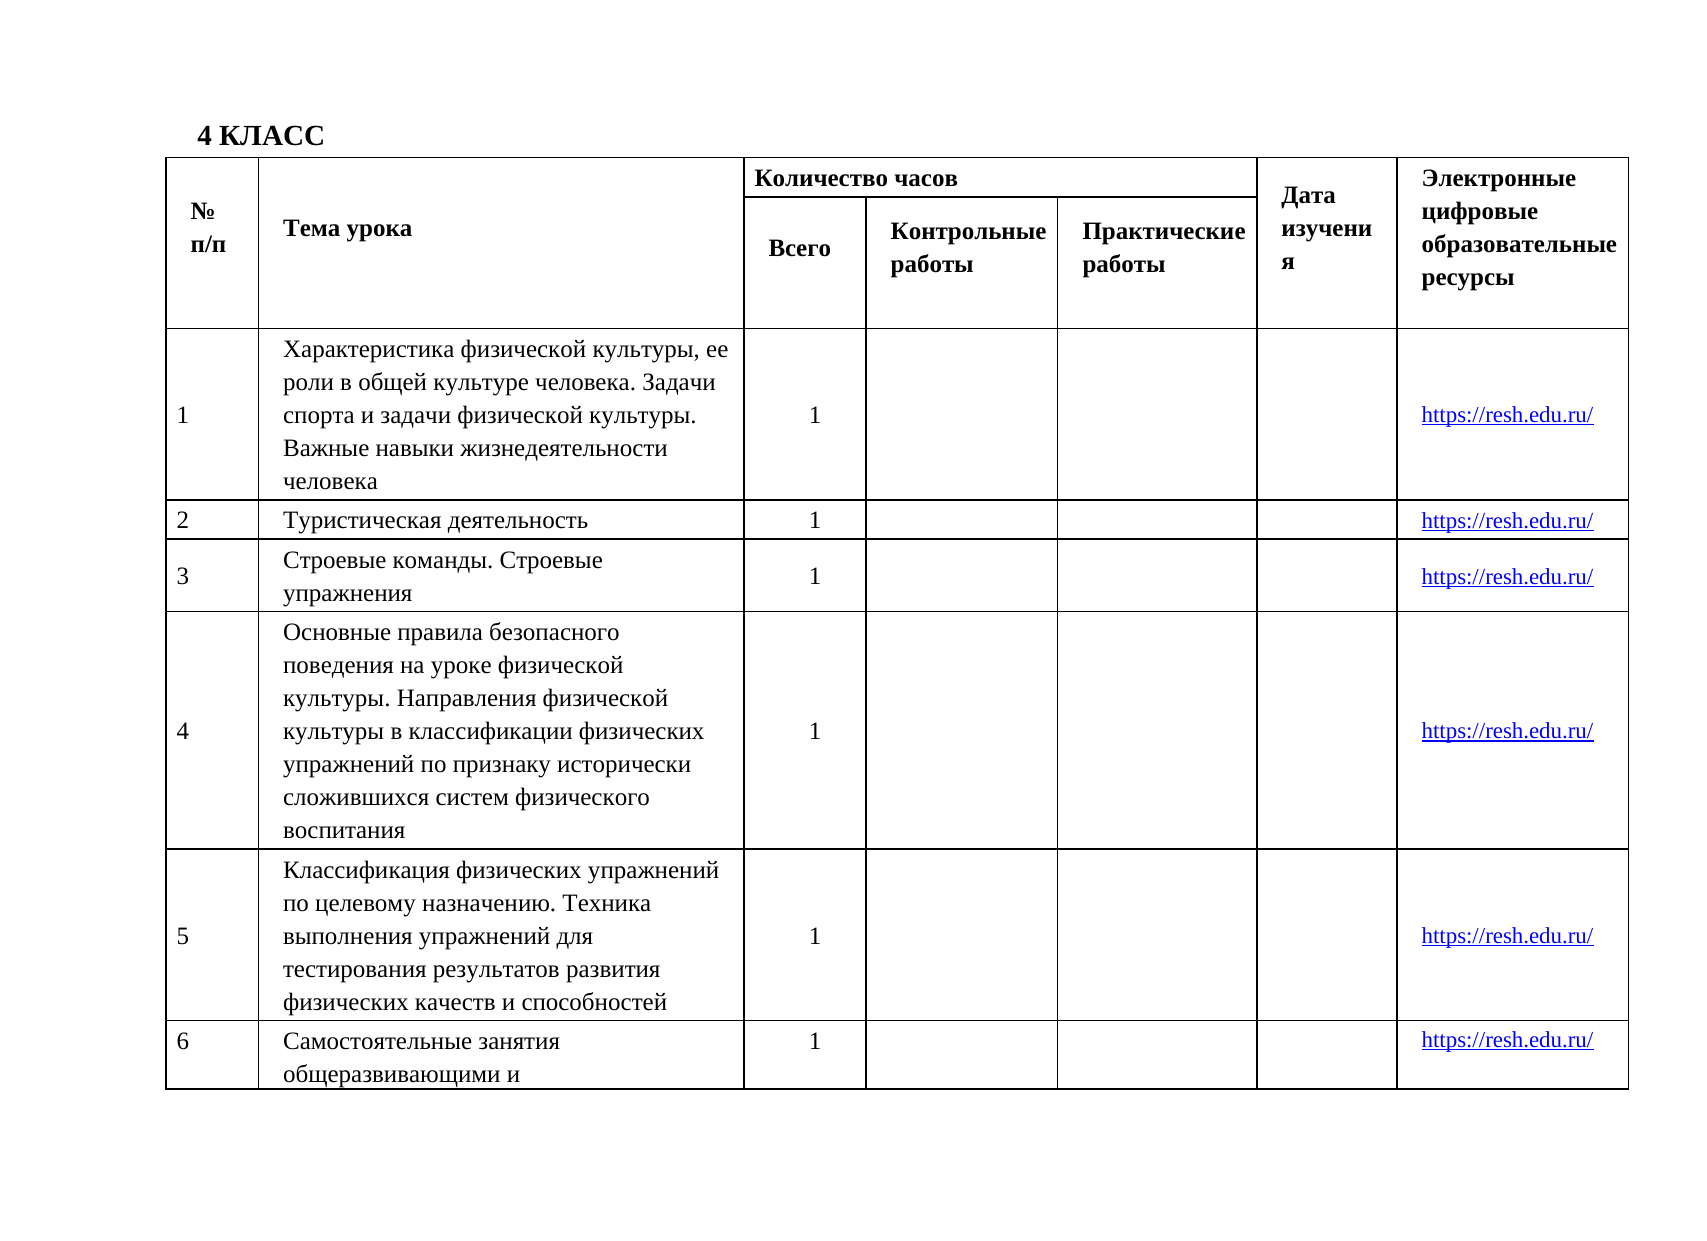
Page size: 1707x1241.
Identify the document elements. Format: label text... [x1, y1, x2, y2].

table_cell 1 [167, 329, 258, 499]
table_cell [1398, 1021, 1628, 1088]
table_cell Строевые команды. Строевые упражнения [259, 540, 743, 611]
table_cell https://resh.edu.ru/ [1398, 329, 1628, 499]
table_cell https://resh.edu.ru/ [1398, 612, 1628, 848]
table_cell [1258, 329, 1396, 499]
table_cell 6 [167, 1021, 258, 1088]
table_cell 3 [167, 540, 258, 611]
table_cell https://resh.edu.ru/ [1398, 850, 1628, 1019]
table_header № п/п [167, 158, 258, 327]
table_cell Всего [745, 198, 865, 327]
table_cell [1258, 501, 1396, 538]
table_cell [1258, 850, 1396, 1019]
table_cell Туристическая деятельность [259, 501, 743, 538]
table_cell [1058, 329, 1256, 499]
table_cell https://resh.edu.ru/ [1398, 540, 1628, 611]
table_cell [867, 612, 1057, 848]
table_cell [1058, 850, 1256, 1019]
table_cell 1 [745, 612, 865, 848]
table_header Дата изучения [1258, 158, 1396, 327]
table_header Количество часов [745, 158, 1256, 196]
table_cell [1258, 540, 1396, 611]
table_cell Классификация физических упражнений по целевому назначению. Техника выполнения упражнений для тестирования результатов развития физических качеств и способностей [259, 850, 743, 1019]
table_cell 1 [745, 1021, 865, 1088]
table_cell [867, 540, 1057, 611]
table_cell 1 [745, 540, 865, 611]
text 4 КЛАСС [190, 118, 1618, 152]
table_cell 1 [745, 329, 865, 499]
table_cell [867, 850, 1057, 1019]
table_cell [867, 329, 1057, 499]
table_cell Характеристика физической культуры, ее роли в общей культуре человека. Задачи спорта и задачи физической культуры. Важные навыки жизнедеятельности человека [259, 329, 743, 499]
table_cell [1258, 612, 1396, 848]
table_cell https://resh.edu.ru/ [1398, 501, 1628, 538]
table_cell Основные правила безопасного поведения на уроке физической культуры. Направления физической культуры в классификации физических упражнений по признаку исторически сложившихся систем физического воспитания [259, 612, 743, 848]
table_cell 1 [745, 850, 865, 1019]
table_cell 4 [167, 612, 258, 848]
table_header Электронные цифровые образовательные ресурсы [1398, 158, 1628, 327]
table_cell [1058, 612, 1256, 848]
table_cell 1 [745, 501, 865, 538]
table_cell [1058, 1021, 1256, 1088]
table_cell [259, 1021, 743, 1088]
table_cell 2 [167, 501, 258, 538]
table_cell [867, 501, 1057, 538]
table_cell [1058, 501, 1256, 538]
table_header Тема урока [259, 158, 743, 327]
table_cell Контрольные работы [867, 198, 1057, 327]
table_cell [1258, 1021, 1396, 1088]
table_cell 5 [167, 850, 258, 1019]
table_cell Практические работы [1058, 198, 1256, 327]
table_cell [867, 1021, 1057, 1088]
table_cell [1058, 540, 1256, 611]
